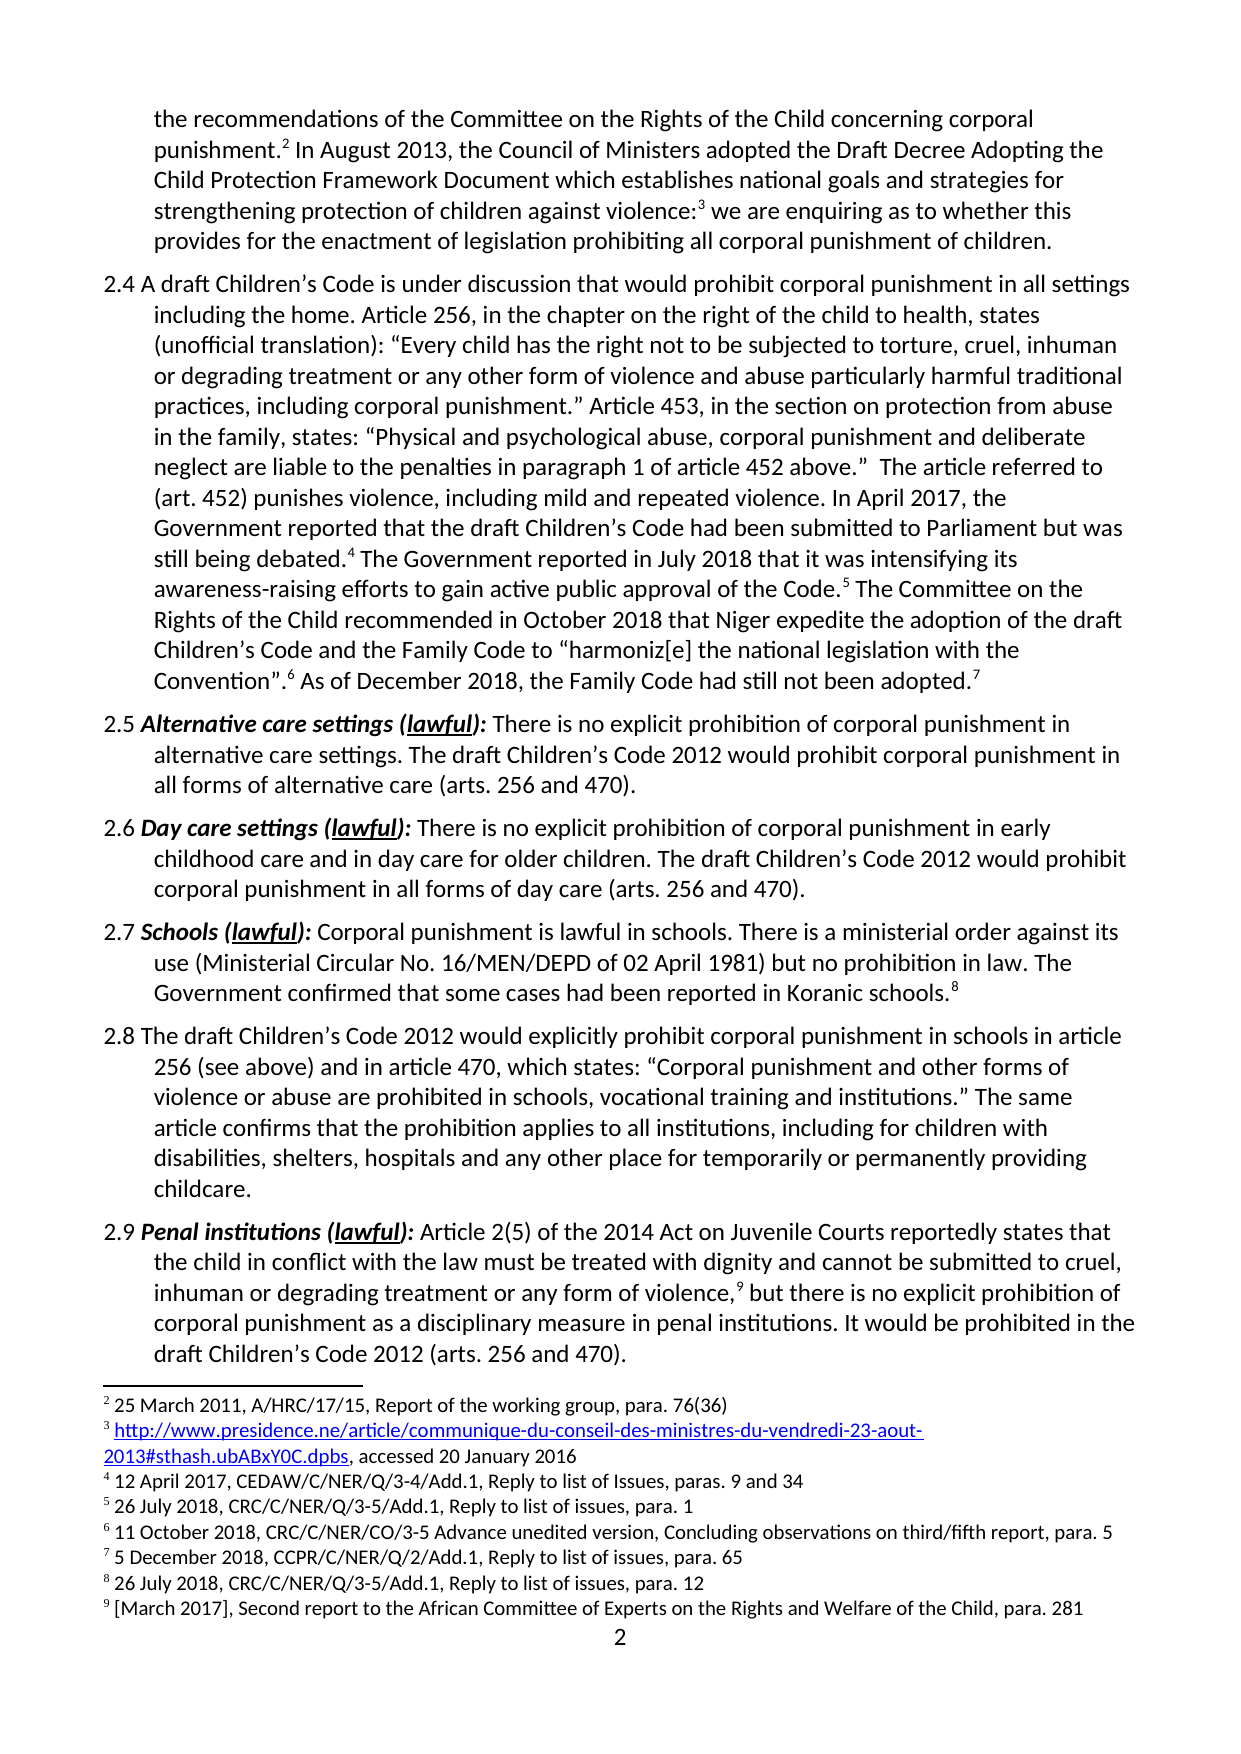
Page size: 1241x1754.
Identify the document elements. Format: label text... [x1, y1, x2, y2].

text 2.6 Day care settings (lawful): There is no explicit prohibition of corporal punishment in early childhood care and in day care for older children. The draft Children’s Code 2012 would prohibit corporal punishment in all forms of day care (arts. 256 and 470). [103, 812, 1137, 904]
text 2.9 Penal institutions (lawful): Article 2(5) of the 2014 Act on Juvenile Courts reportedly states that the child in conflict with the law must be treated with dignity and cannot be submitted to cruel, inhuman or degrading treatment or any form of violence, but there is no explicit prohibition of corporal punishment as a disciplinary measure in penal institutions. It would be prohibited in the draft Children’s Code 2012 (arts. 256 and 470). [103, 1216, 1137, 1369]
text 2.7 Schools (lawful): Corporal punishment is lawful in schools. There is a ministerial order against its use (Ministerial Circular No. 16/MEN/DEPD of 02 April 1981) but no prohibition in law. The Government confirmed that some cases had been reported in Koranic schools. [103, 916, 1137, 1008]
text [103, 103, 1137, 256]
text 2.5 Alternative care settings (lawful): There is no explicit prohibition of corporal punishment in alternative care settings. The draft Children’s Code 2012 would prohibit corporal punishment in all forms of alternative care (arts. 256 and 470). [103, 708, 1137, 800]
text 2.4 A draft Children’s Code is under discussion that would prohibit corporal punishment in all settings including the home. Article 256, in the chapter on the right of the child to health, states (unofficial translation): “Every child has the right not to be subjected to torture, cruel, inhuman or degrading treatment or any other form of violence and abuse particularly harmful traditional practices, including corporal punishment.” Article 453, in the section on protection from abuse in the family, states: “Physical and psychological abuse, corporal punishment and deliberate neglect are liable to the penalties in paragraph 1 of article 452 above.” The article referred to (art. 452) punishes violence, including mild and repeated violence. In April 2017, the Government reported that the draft Children’s Code had been submitted to Parliament but was still being debated. The Government reported in July 2018 that it was intensifying its awareness-raising efforts to gain active public approval of the Code. The Committee on the Rights of the Child recommended in October 2018 that Niger expedite the adoption of the draft Children’s Code and the Family Code to “harmoniz[e] the national legislation with the Convention”. As of December 2018, the Family Code had still not been adopted. [103, 268, 1137, 696]
text 2.8 The draft Children’s Code 2012 would explicitly prohibit corporal punishment in schools in article 256 (see above) and in article 470, which states: “Corporal punishment and other forms of violence or abuse are prohibited in schools, vocational training and institutions.” The same article confirms that the prohibition applies to all institutions, including for children with disabilities, shelters, hospitals and any other place for temporarily or permanently providing childcare. [103, 1020, 1137, 1203]
